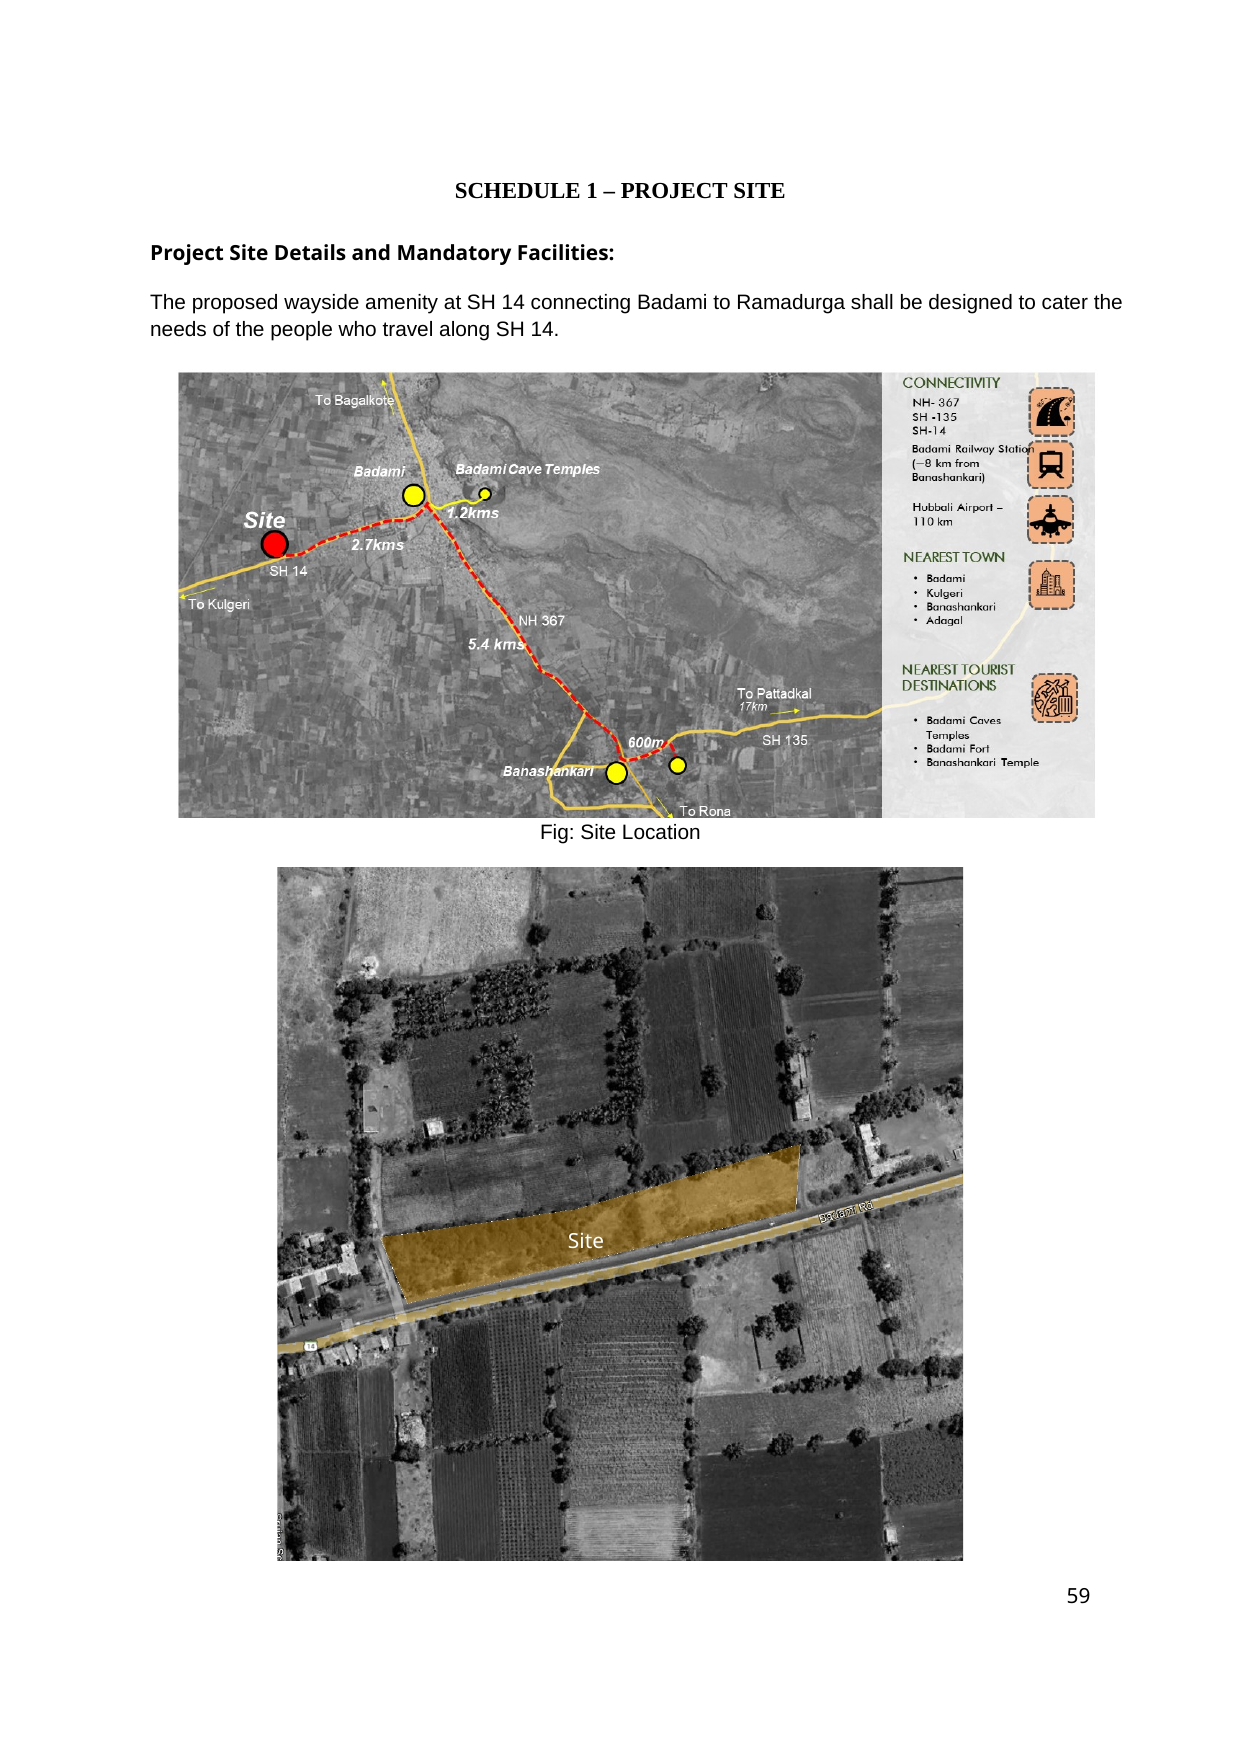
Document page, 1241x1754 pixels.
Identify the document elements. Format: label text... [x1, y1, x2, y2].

text The proposed wayside amenity at SH 14 connecting Badami to Ramadurga shall be designed to cater the needs of the people who travel along SH 14. [150, 290, 1124, 340]
text Fig: Site Location [150, 820, 1090, 844]
picture [176, 369, 1098, 818]
text SCHEDULE 1 – PROJECT SITE [150, 177, 1090, 203]
picture [277, 867, 964, 1561]
text Project Site Details and Mandatory Facilities: [150, 238, 1090, 266]
